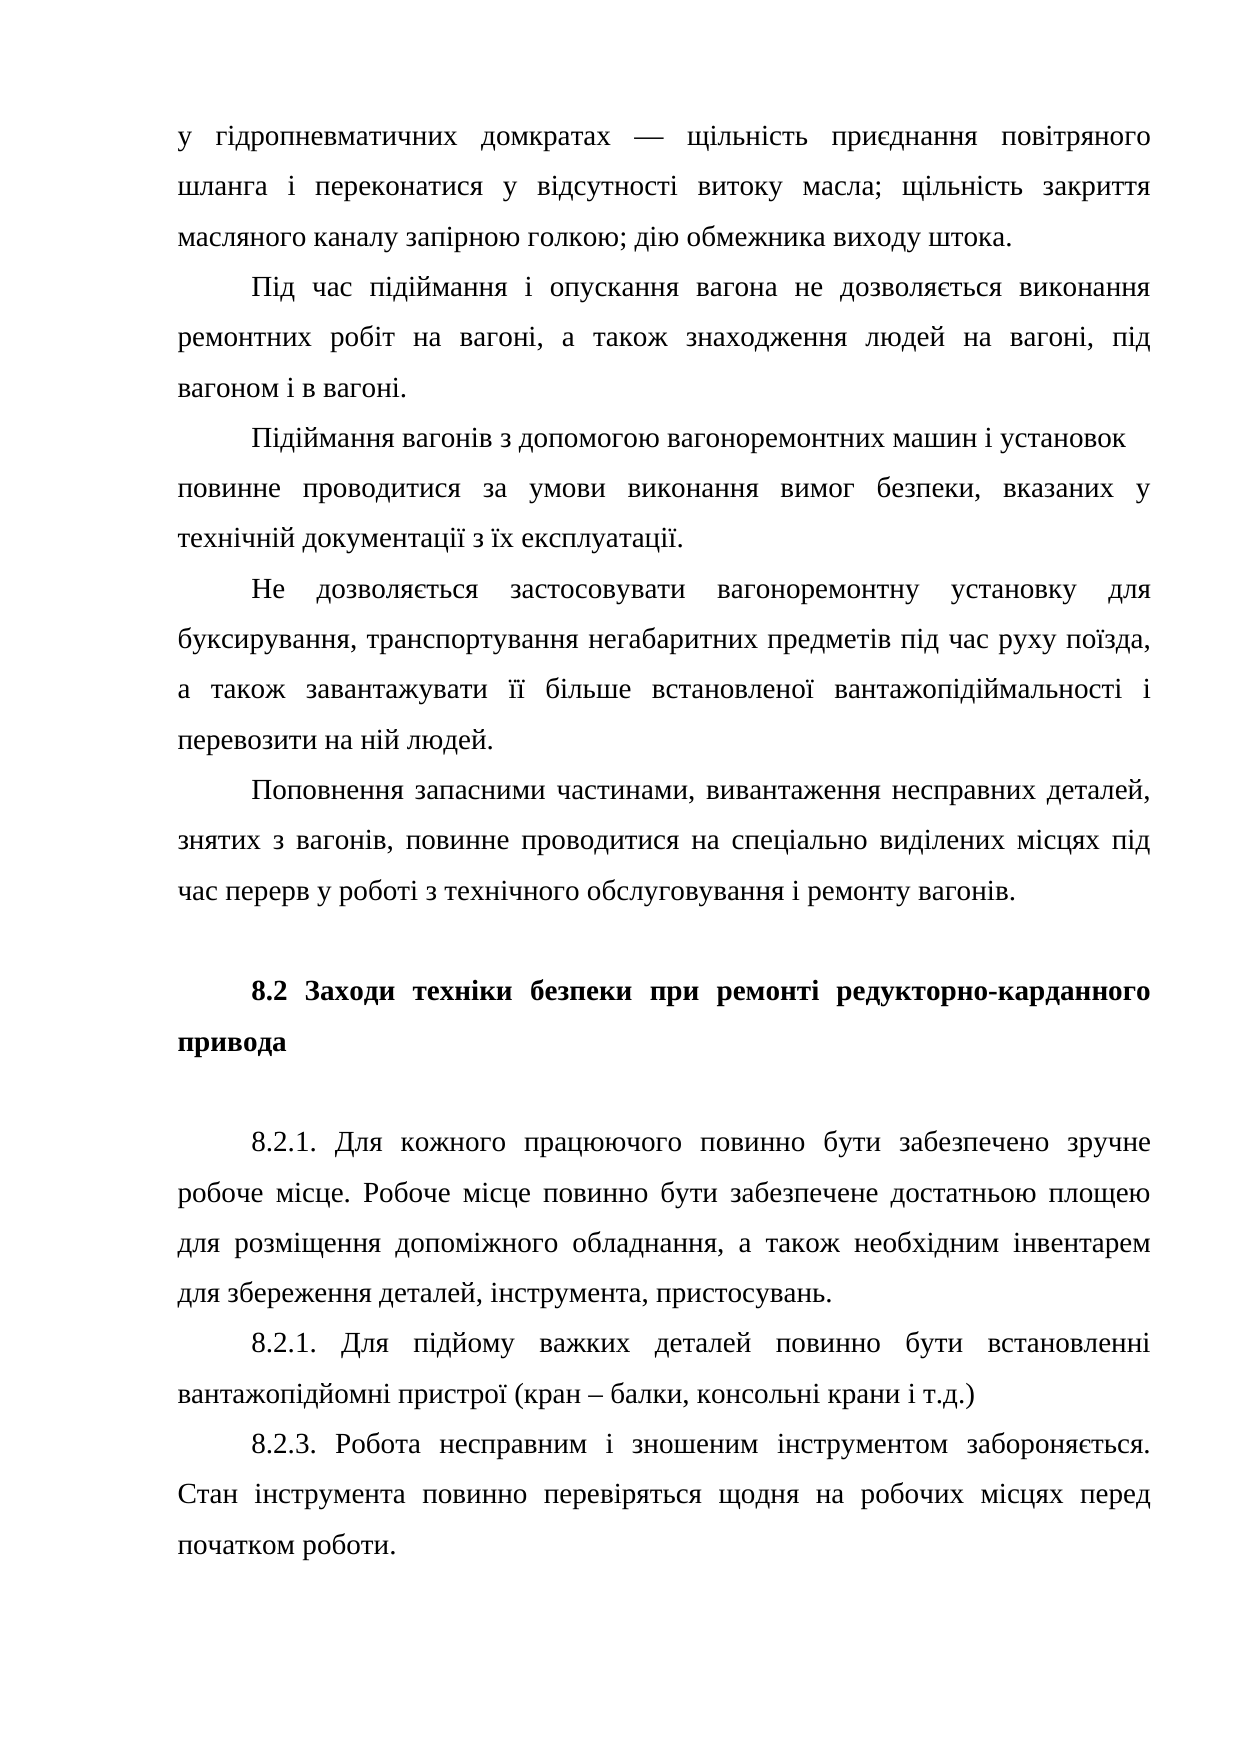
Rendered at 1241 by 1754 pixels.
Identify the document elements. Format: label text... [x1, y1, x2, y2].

text у гідропневматичних домкратах — щільність приєднання повітряного шланга і переконатися у відсутності витоку масла; щільність закриття масляного каналу запірною голкою; дію обмежника виходу штока. [177, 118, 1152, 252]
text 8.2.3. Робота несправним і зношеним інструментом забороняється. Стан інструмента повинно перевіряться щодня на робочих місцях перед початком роботи. [177, 1426, 1152, 1560]
text 8.2.1. Для кожного працюючого повинно бути забезпечено зручне робоче місце. Робоче місце повинно бути забезпечене достатньою площею для розміщення допоміжного обладнання, а також необхідним інвентарем для збереження деталей, інструмента, пристосувань. [177, 1124, 1152, 1309]
text Не дозволяється застосовувати вагоноремонтну установку для буксирування, транспортування негабаритних предметів під час руху поїзда, а також завантажувати її більше встановленої вантажопідіймальності і перевозити на ній людей. [177, 571, 1152, 755]
text Підіймання вагонів з допомогою вагоноремонтних машин і установок [177, 420, 1152, 453]
text повинне проводитися за умови виконання вимог безпеки, вказаних у технічній документації з їх експлуатації. [177, 470, 1152, 554]
text 8.2.1. Для підйому важких деталей повинно бути встановленні вантажопідйомні пристрої (кран – балки, консольні крани і т.д.) [177, 1326, 1152, 1409]
text 8.2 Заходи техніки безпеки при ремонті редукторно-карданного привода [177, 973, 1152, 1057]
text Поповнення запасними частинами, вивантаження несправних деталей, знятих з вагонів, повинне проводитися на спеціально виділених місцях під час перерв у роботі з технічного обслуговування і ремонту вагонів. [177, 772, 1152, 906]
text Під час підіймання і опускання вагона не дозволяється виконання ремонтних робіт на вагоні, а також знаходження людей на вагоні, під вагоном і в вагоні. [177, 269, 1152, 403]
